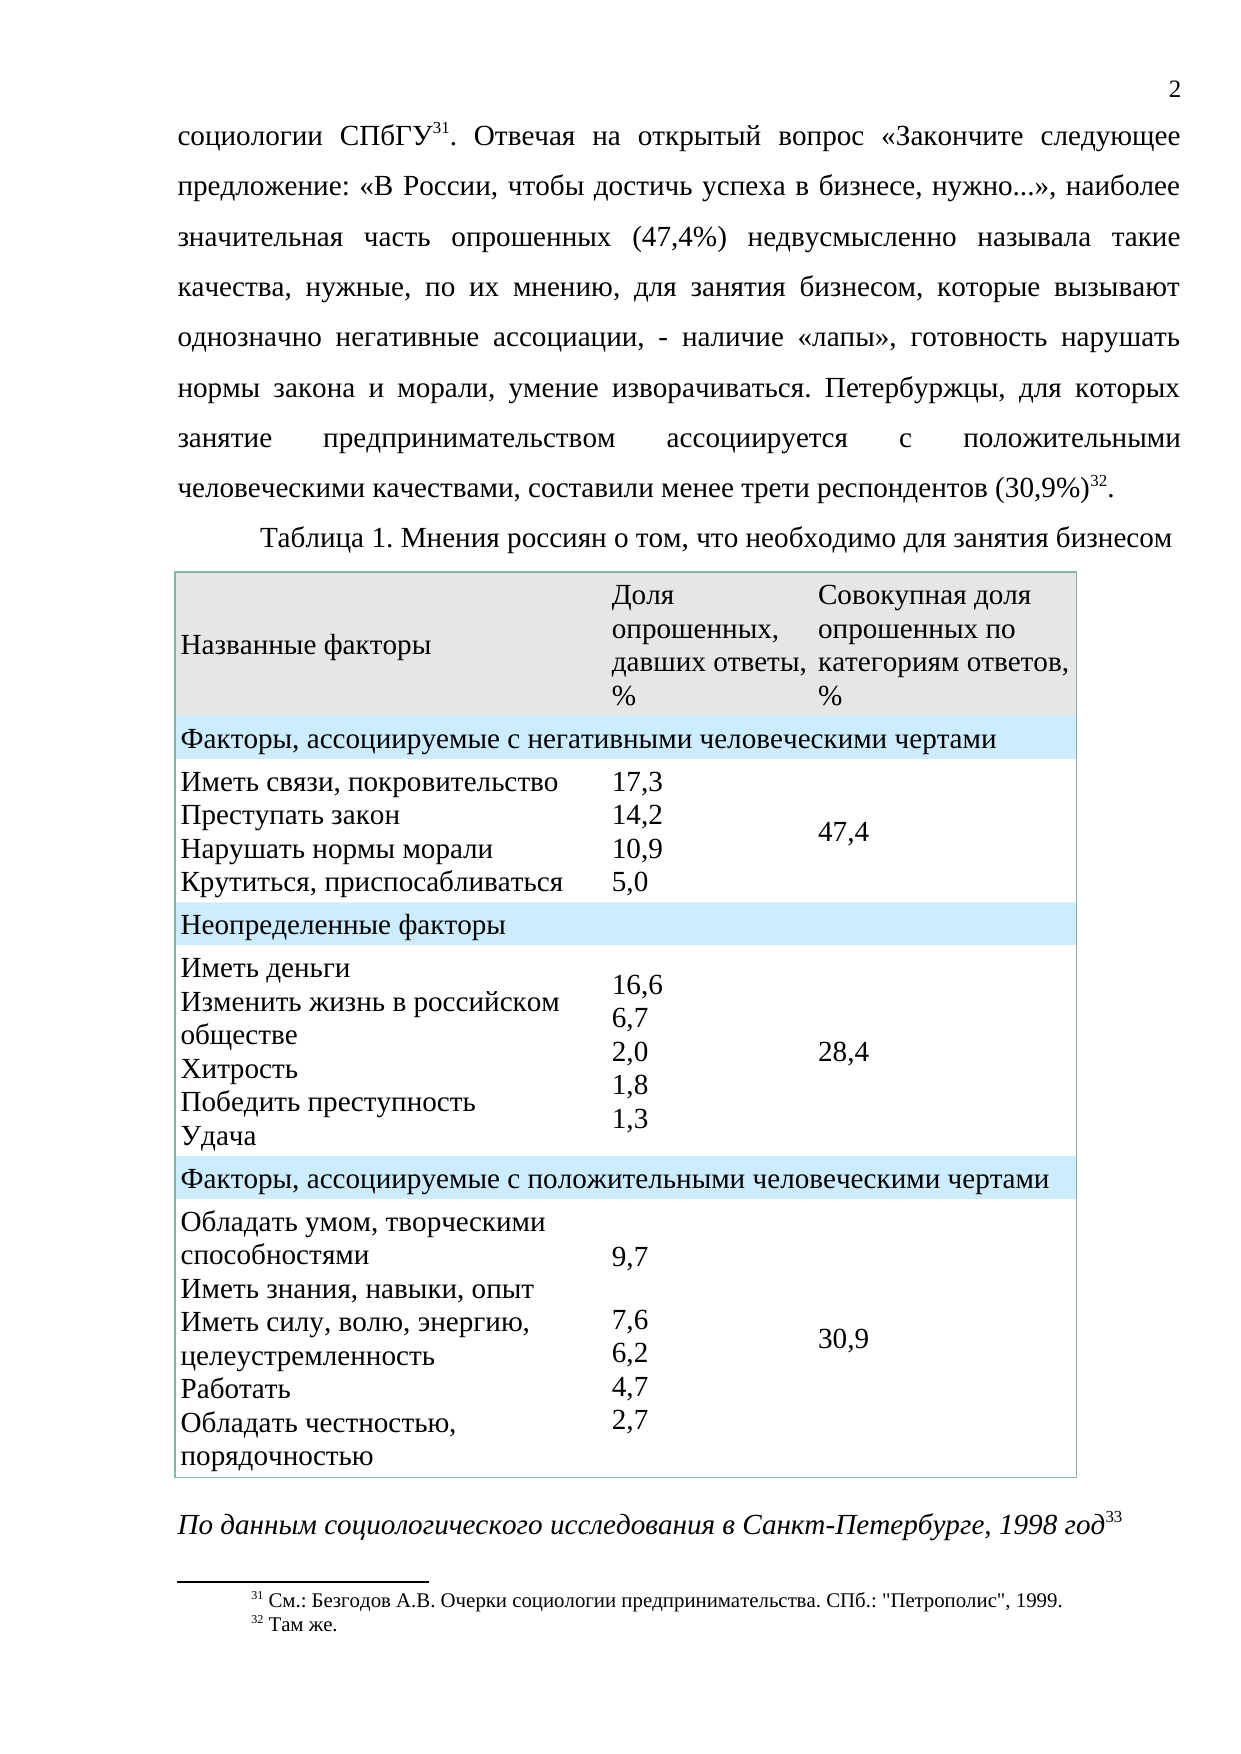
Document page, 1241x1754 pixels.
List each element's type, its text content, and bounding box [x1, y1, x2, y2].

text По данным социологического исследования в Санкт-Петербурге, 1998 год [177, 1507, 1181, 1541]
text Таблица 1. Мнения россиян о том, что необходимо для занятия бизнесом [177, 521, 1181, 554]
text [177, 118, 1181, 504]
